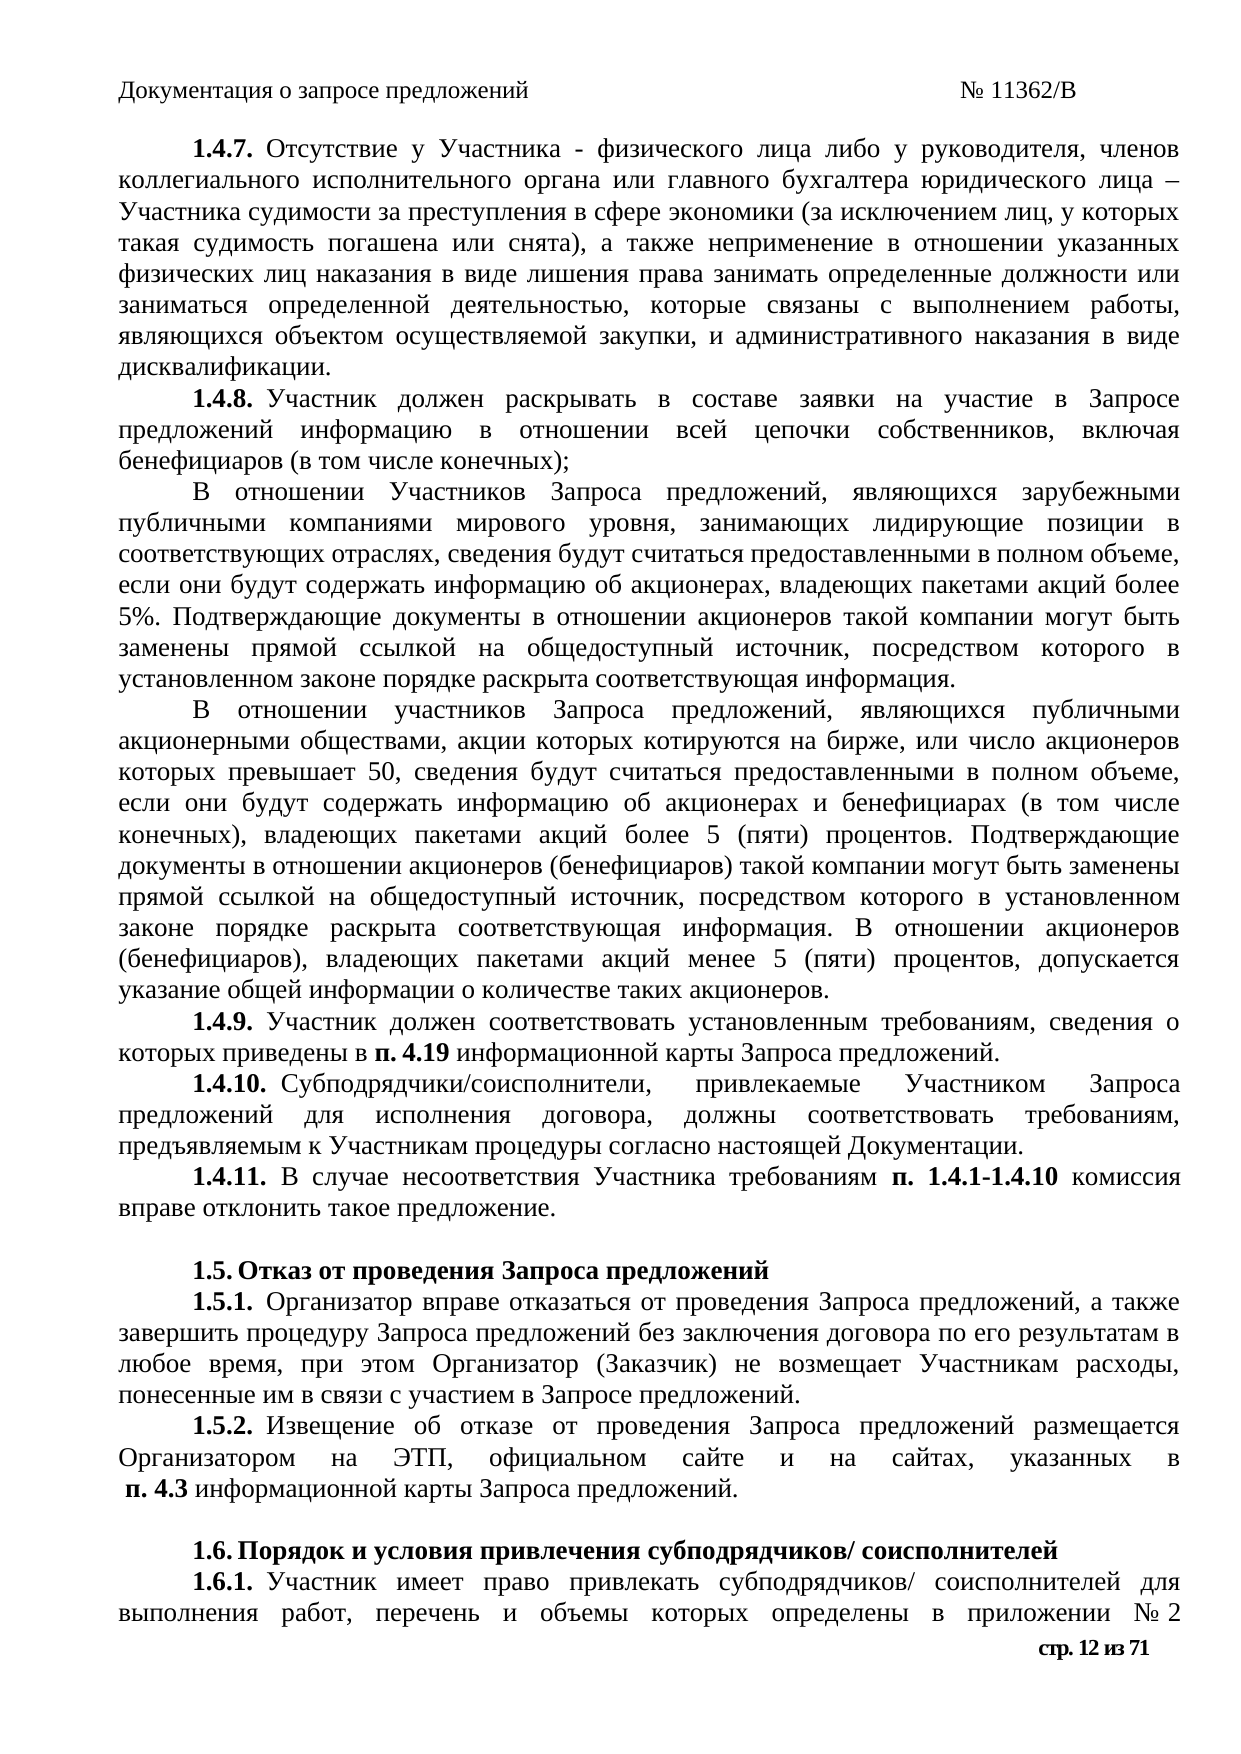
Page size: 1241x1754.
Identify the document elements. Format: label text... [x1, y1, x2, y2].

list Участник должен соответствовать установленным требованиям, сведения о которых приведены в п. 4.19 информационной карты Запроса предложений. [118, 1004, 1181, 1067]
list Отсутствие у Участника - физического лица либо у руководителя, членов коллегиального исполнительного органа или главного бухгалтера юридического лица – Участника судимости за преступления в сфере экономики (за исключением лиц, у которых такая судимость погашена или снята), а также неприменение в отношении указанных физических лиц наказания в виде лишения права занимать определенные должности или заниматься определенной деятельностью, которые связаны с выполнением работы, являющихся объектом осуществляемой закупки, и административного наказания в виде дисквалификации. [118, 132, 1181, 382]
list Участник должен раскрывать в составе заявки на участие в Запросе предложений информацию в отношении всей цепочки собственников, включая бенефициаров (в том числе конечных); [118, 382, 1181, 475]
text В отношении участников Запроса предложений, являющихся публичными акционерными обществами, акции которых котируются на бирже, или число акционеров которых превышает 50, сведения будут считаться предоставленными в полном объеме, если они будут содержать информацию об акционерах и бенефициарах (в том числе конечных), владеющих пакетами акций более 5 (пяти) процентов. Подтверждающие документы в отношении акционеров (бенефициаров) такой компании могут быть заменены прямой ссылкой на общедоступный источник, посредством которого в установленном законе порядке раскрыта соответствующая информация. В отношении акционеров (бенефициаров), владеющих пакетами акций менее 5 (пяти) процентов, допускается указание общей информации о количестве таких акционеров. [118, 693, 1181, 1004]
list В случае несоответствия Участника требованиям п. 1.4.1-1.4.10 комиссия вправе отклонить такое предложение. [118, 1160, 1181, 1223]
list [118, 1565, 1181, 1627]
list Субподрядчики/соисполнители, привлекаемые Участником Запроса предложений для исполнения договора, должны соответствовать требованиям, предъявляемым к Участникам процедуры согласно настоящей Документации. [118, 1067, 1181, 1160]
subtitle Порядок и условия привлечения субподрядчиков/ соисполнителей [118, 1534, 1181, 1565]
text В отношении Участников Запроса предложений, являющихся зарубежными публичными компаниями мирового уровня, занимающих лидирующие позиции в соответствующих отраслях, сведения будут считаться предоставленными в полном объеме, если они будут содержать информацию об акционерах, владеющих пакетами акций более 5%. Подтверждающие документы в отношении акционеров такой компании могут быть заменены прямой ссылкой на общедоступный источник, посредством которого в установленном законе порядке раскрыта соответствующая информация. [118, 475, 1181, 693]
list Извещение об отказе от проведения Запроса предложений размещается Организатором на ЭТП, официальном сайте и на сайтах, указанных в п. 4.3 информационной карты Запроса предложений. [118, 1409, 1181, 1503]
subtitle Отказ от проведения Запроса предложений [118, 1254, 1181, 1285]
list Организатор вправе отказаться от проведения Запроса предложений, а также завершить процедуру Запроса предложений без заключения договора по его результатам в любое время, при этом Организатор (Заказчик) не возмещает Участникам расходы, понесенные им в связи с участием в Запросе предложений. [118, 1285, 1181, 1409]
